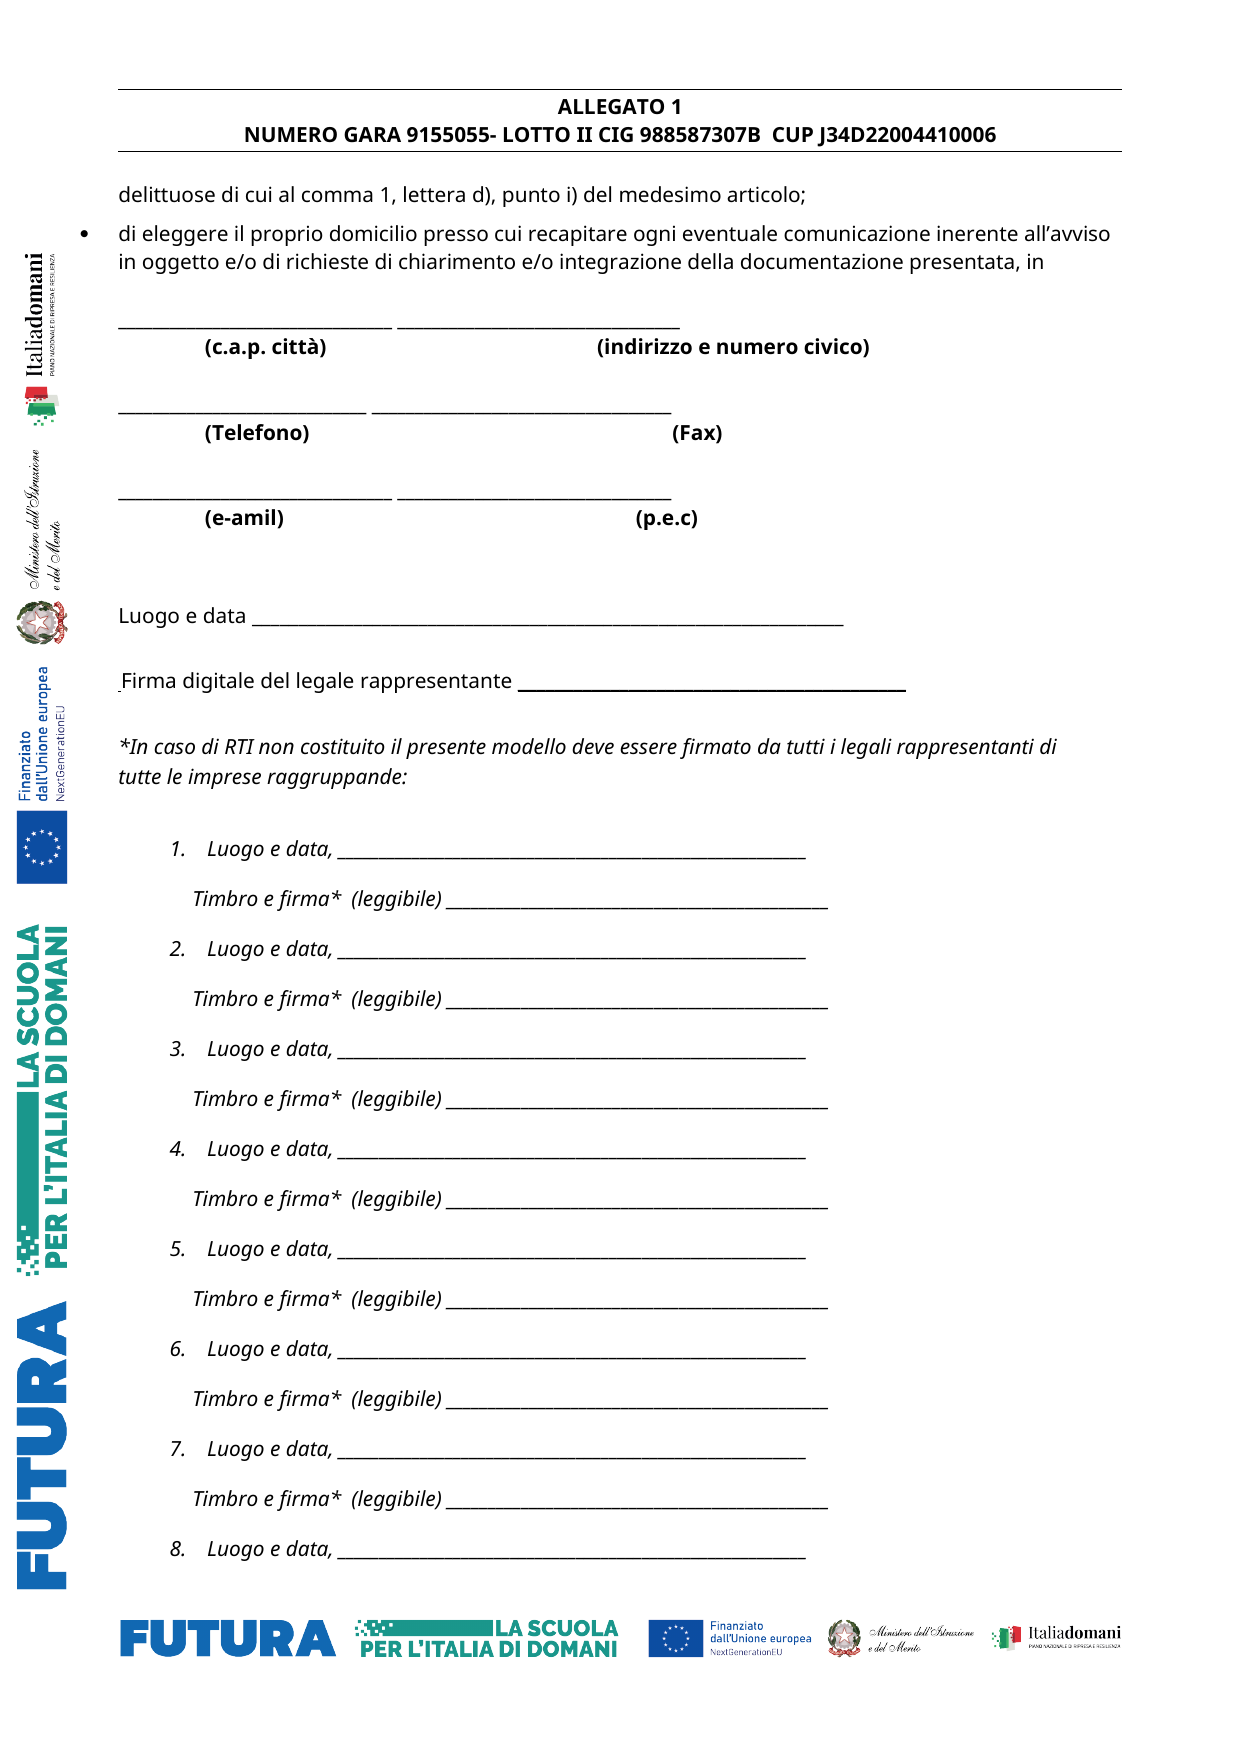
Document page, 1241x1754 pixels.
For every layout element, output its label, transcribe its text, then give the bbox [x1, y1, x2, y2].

list Luogo e data, _________________________________________________________ [169, 1034, 1100, 1062]
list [169, 1534, 1100, 1562]
list Luogo e data, _________________________________________________________ [169, 1134, 1100, 1162]
text _____________________________ ___________________________________ [118, 389, 1122, 418]
list di eleggere il proprio domicilio presso cui recapitare ogni eventuale comunicazione inerente all’avviso in oggetto e/o di richieste di chiarimento e/o integrazione della documentazione presentata, in [81, 219, 1122, 276]
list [81, 181, 1122, 209]
picture [118, 1617, 1123, 1660]
list Timbro e firma* (leggibile) ______________________________________________ [192, 1384, 1100, 1412]
text *In caso di RTI non costituito il presente modello deve essere firmato da tutti i legali rappresentanti di tutte le imprese raggruppande: [118, 732, 1100, 791]
picture [13, 250, 71, 1592]
text ________________________________ ________________________________ [118, 475, 1122, 503]
list Luogo e data, _________________________________________________________ [169, 1334, 1100, 1362]
list Timbro e firma* (leggibile) ______________________________________________ [192, 984, 1100, 1012]
list Luogo e data, _________________________________________________________ [169, 1234, 1100, 1262]
text (c.a.p. città) (indirizzo e numero civico) [118, 332, 1122, 361]
list Luogo e data, _________________________________________________________ [169, 834, 1100, 862]
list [169, 1434, 1100, 1462]
list Timbro e firma* (leggibile) ______________________________________________ [192, 1184, 1100, 1212]
list Timbro e firma* (leggibile) ______________________________________________ [192, 884, 1100, 912]
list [192, 1484, 1100, 1512]
list Timbro e firma* (leggibile) ______________________________________________ [192, 1284, 1100, 1312]
text Luogo e data ________________________________________________________________ [118, 602, 1110, 630]
list Timbro e firma* (leggibile) ______________________________________________ [192, 1084, 1100, 1112]
text Firma digitale del legale rappresentante __________________________________________ [118, 667, 1110, 695]
text (e-amil) (p.e.c) [118, 503, 1122, 532]
text (Telefono) (Fax) [118, 418, 1122, 446]
list Luogo e data, _________________________________________________________ [169, 934, 1100, 962]
text ________________________________ _________________________________ [118, 304, 1122, 332]
